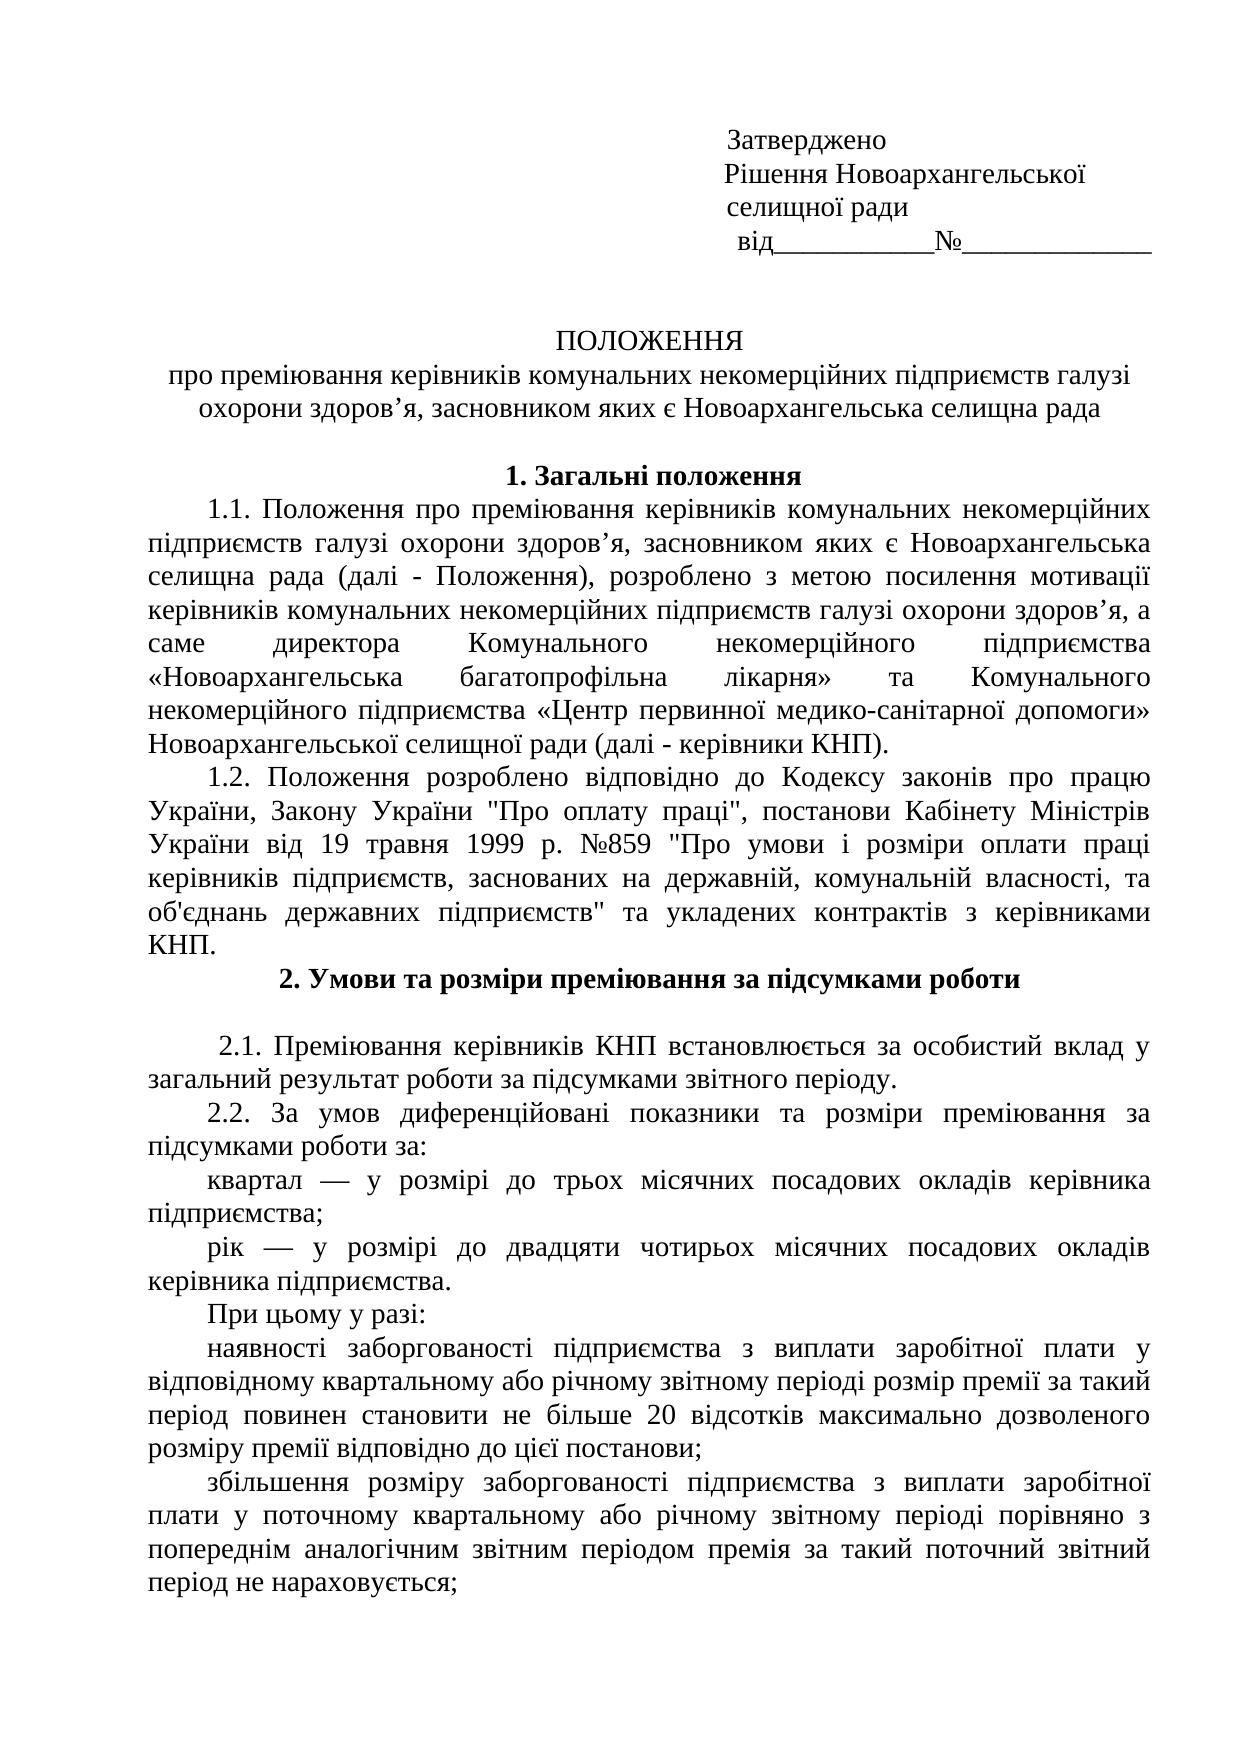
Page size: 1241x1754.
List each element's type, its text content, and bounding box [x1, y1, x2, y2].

text 1.2. Положення розроблено відповідно до Кодексу законів про працю України, Закону України "Про оплату праці", постанови Кабінету Міністрів України від 19 травня 1999 р. №859 "Про умови і розміри оплати праці керівників підприємств, заснованих на державній, комунальній власності, та об'єднань державних підприємств" та укладених контрактів з керівниками КНП. [148, 759, 1152, 961]
text квартал — у розмірі до трьох місячних посадових окладів керівника підприємства; [148, 1162, 1152, 1229]
text селищної ради [148, 189, 1152, 223]
text Рішення Новоархангельської [148, 156, 1152, 189]
text 2.2. За умов диференційовані показники та розміри преміювання за підсумками роботи за: [148, 1095, 1152, 1162]
text збільшення розміру заборгованості підприємства з виплати заробітної плати у поточному квартальному або річному звітному періоді порівняно з попереднім аналогічним звітним періодом премія за такий поточний звітний період не нараховується; [148, 1464, 1152, 1598]
text про преміювання керівників комунальних некомерційних підприємств галузі охорони здоров’я, засновником яких є Новоархангельська селищна рада [148, 357, 1152, 424]
text 1.1. Положення про преміювання керівників комунальних некомерційних підприємств галузі охорони здоров’я, засновником яких є Новоархангельська селищна рада (далі - Положення), розроблено з метою посилення мотивації керівників комунальних некомерційних підприємств галузі охорони здоров’я, а саме директора Комунального некомерційного підприємства «Новоархангельська багатопрофільна лікарня» та Комунального некомерційного підприємства «Центр первинної медико-санітарної допомоги» Новоархангельської селищної ради (далі - керівники КНП). [148, 491, 1152, 759]
text 1. Загальні положення [148, 458, 1152, 491]
text від___________№_____________ [148, 223, 1152, 256]
text Затверджено [148, 122, 1152, 156]
text 2. Умови та розміри преміювання за підсумками роботи [148, 961, 1152, 994]
text При цьому у разі: [148, 1296, 1152, 1330]
text 2.1. Преміювання керівників КНП встановлюється за особистий вклад у загальний результат роботи за підсумками звітного періоду. [148, 1028, 1152, 1095]
text рік — у розмірі до двадцяти чотирьох місячних посадових окладів керівника підприємства. [148, 1229, 1152, 1296]
text ПОЛОЖЕННЯ [148, 323, 1152, 357]
text наявності заборгованості підприємства з виплати заробітної плати у відповідному квартальному або річному звітному періоді розмір премії за такий період повинен становити не більше 20 відсотків максимально дозволеного розміру премії відповідно до цієї постанови; [148, 1330, 1152, 1464]
